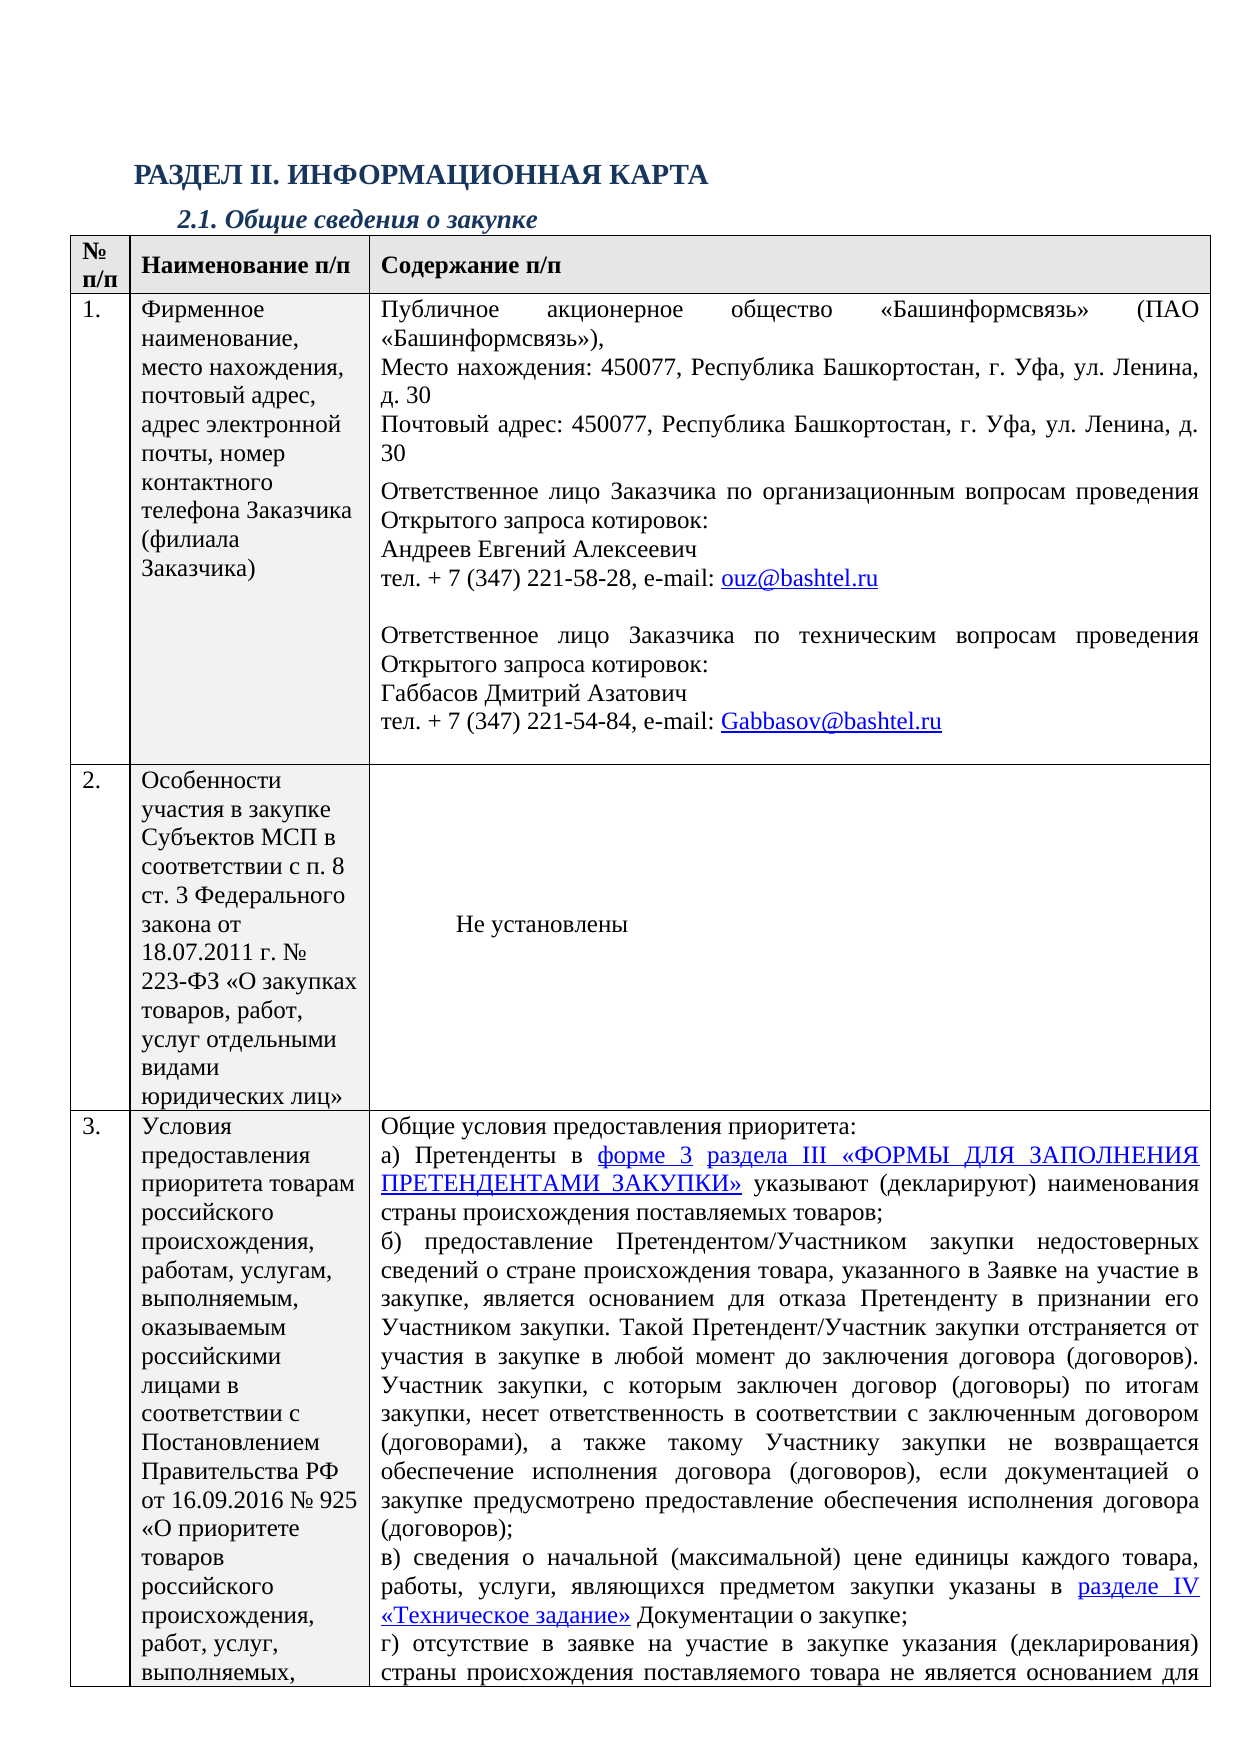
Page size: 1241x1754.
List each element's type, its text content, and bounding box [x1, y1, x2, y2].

table_cell Особенности участия в закупке Субъектов МСП в соответствии с п. 8 ст. 3 Федерального закона от 18.07.2011 г. № 223-ФЗ «О закупках товаров, работ, услуг отдельными видами юридических лиц» [131, 765, 369, 1110]
table_header Наименование п/п [131, 236, 369, 293]
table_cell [131, 1111, 369, 1686]
table_cell [71, 294, 129, 764]
table_cell [71, 1111, 129, 1686]
table_cell Публичное акционерное общество «Башинформсвязь» (ПАО «Башинформсвязь»), Место нахождения: 450077, Республика Башкортостан, г. Уфа, ул. Ленина, д. 30 Почтовый адрес: 450077, Республика Башкортостан, г. Уфа, ул. Ленина, д. 30 Ответственное лицо Заказчика по организационным вопросам проведения Открытого запроса котировок: Андреев Евгений Алексеевич тел. + 7 (347) 221-58-28, e-mail: ouz@bashtel.ru Ответственное лицо Заказчика по техническим вопросам проведения Открытого запроса котировок: Габбасов Дмитрий Азатович тел. + 7 (347) 221-54-84, e-mail: Gabbasov@bashtel.ru [370, 294, 1210, 764]
subtitle 2.1. Общие сведения о закупке [177, 203, 1166, 235]
subtitle РАЗДЕЛ II. ИНФОРМАЦИОННАЯ КАРТА [134, 157, 1166, 191]
table_header № п/п [71, 236, 129, 293]
table_cell Фирменное наименование, место нахождения, почтовый адрес, адрес электронной почты, номер контактного телефона Заказчика (филиала Заказчика) [131, 294, 369, 764]
table_header Содержание п/п [370, 236, 1210, 293]
table_cell [71, 765, 129, 1110]
table_cell Не установлены [370, 765, 1210, 1110]
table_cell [370, 1111, 1210, 1686]
